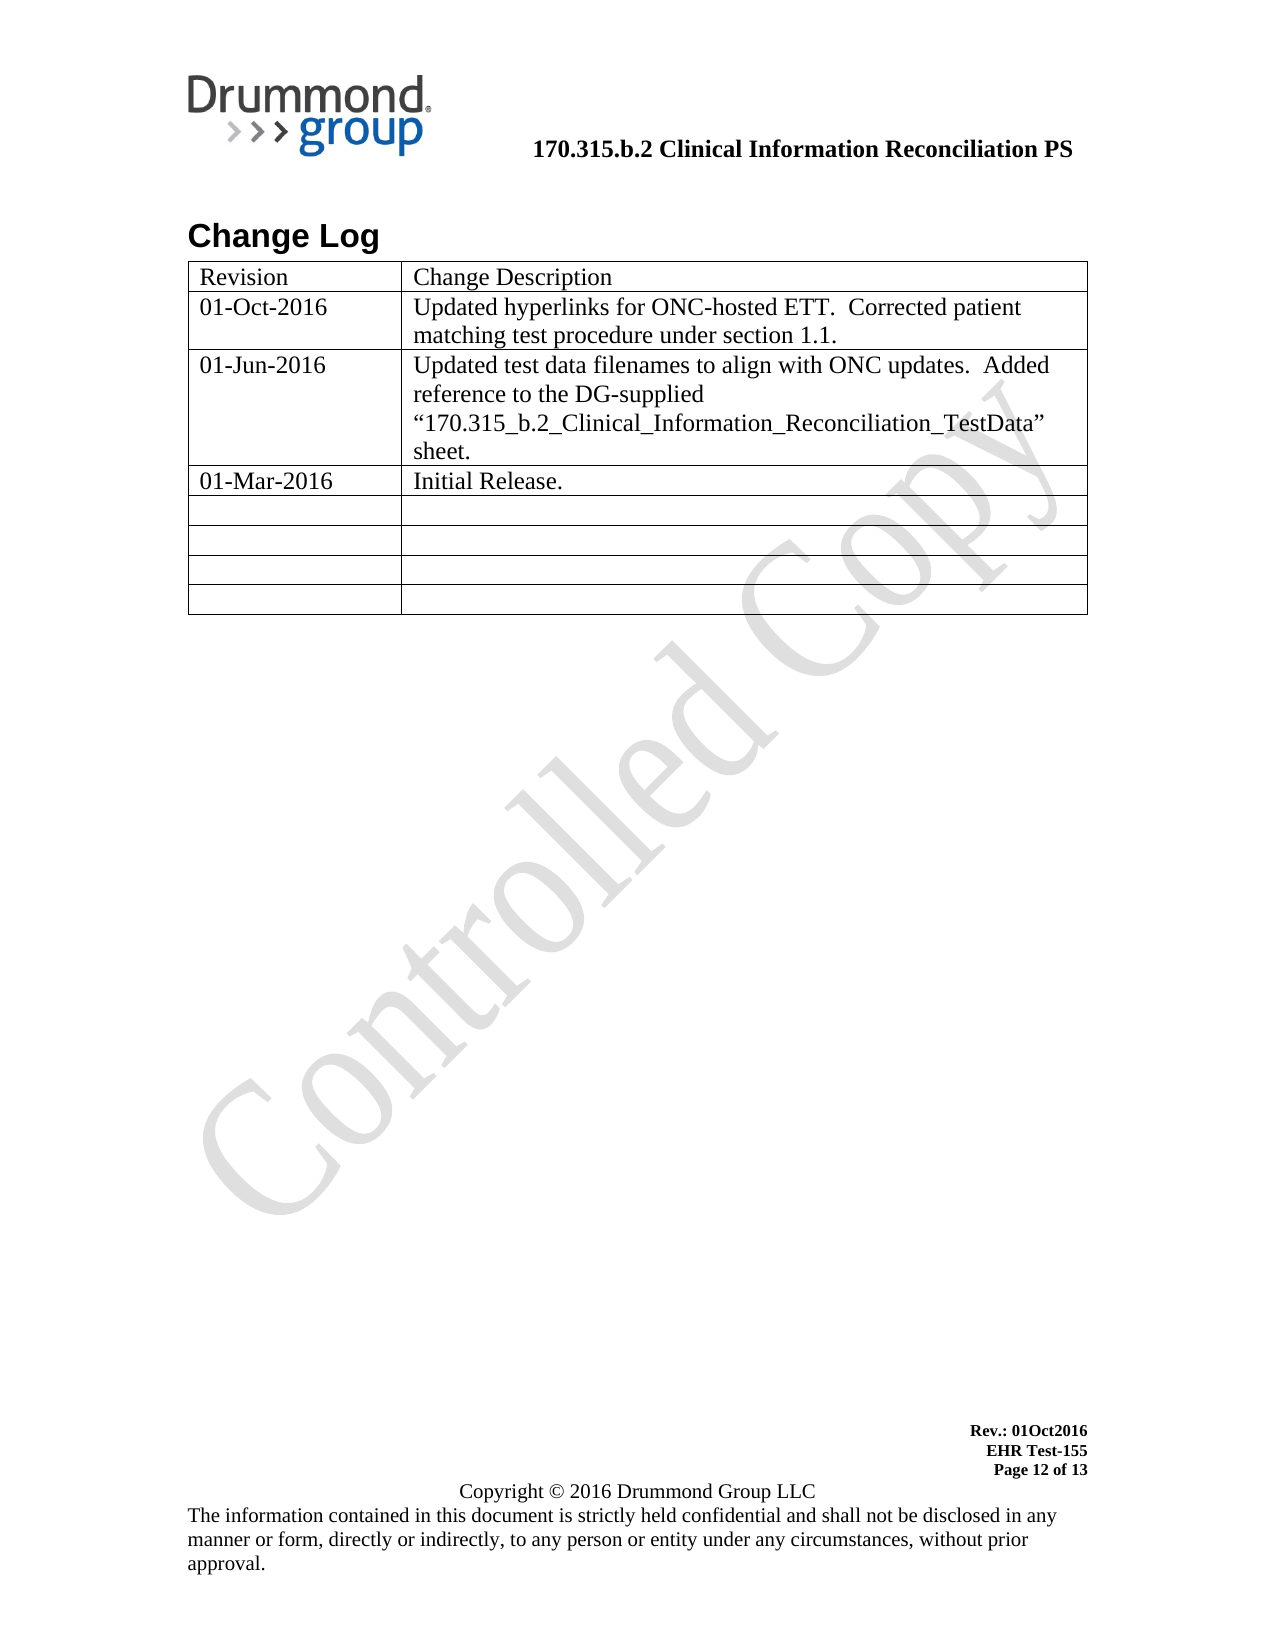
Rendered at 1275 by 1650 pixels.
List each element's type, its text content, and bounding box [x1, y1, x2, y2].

table_cell [189, 585, 401, 614]
table_header Revision [189, 262, 401, 291]
table_cell [402, 526, 1087, 554]
table_cell [402, 496, 1087, 525]
picture [187, 75, 433, 157]
table_cell Updated test data filenames to align with ONC updates. Added reference to the DG-supplied “170.315_b.2_Clinical_Information_Reconciliation_TestData” sheet. [402, 350, 1087, 465]
table_cell 01-Oct-2016 [189, 292, 401, 349]
table_cell Initial Release. [402, 466, 1087, 495]
table_cell [189, 496, 401, 525]
table_cell [189, 526, 401, 554]
table_cell [402, 585, 1087, 614]
table_cell 01-Mar-2016 [189, 466, 401, 495]
table_cell Updated hyperlinks for ONC-hosted ETT. Corrected patient matching test procedure under section 1.1. [402, 292, 1087, 349]
table_cell [189, 556, 401, 584]
table_cell 01-Jun-2016 [189, 350, 401, 465]
subtitle Change Log [187, 216, 1087, 254]
table_header Change Description [402, 262, 1087, 291]
table_cell [402, 556, 1087, 584]
